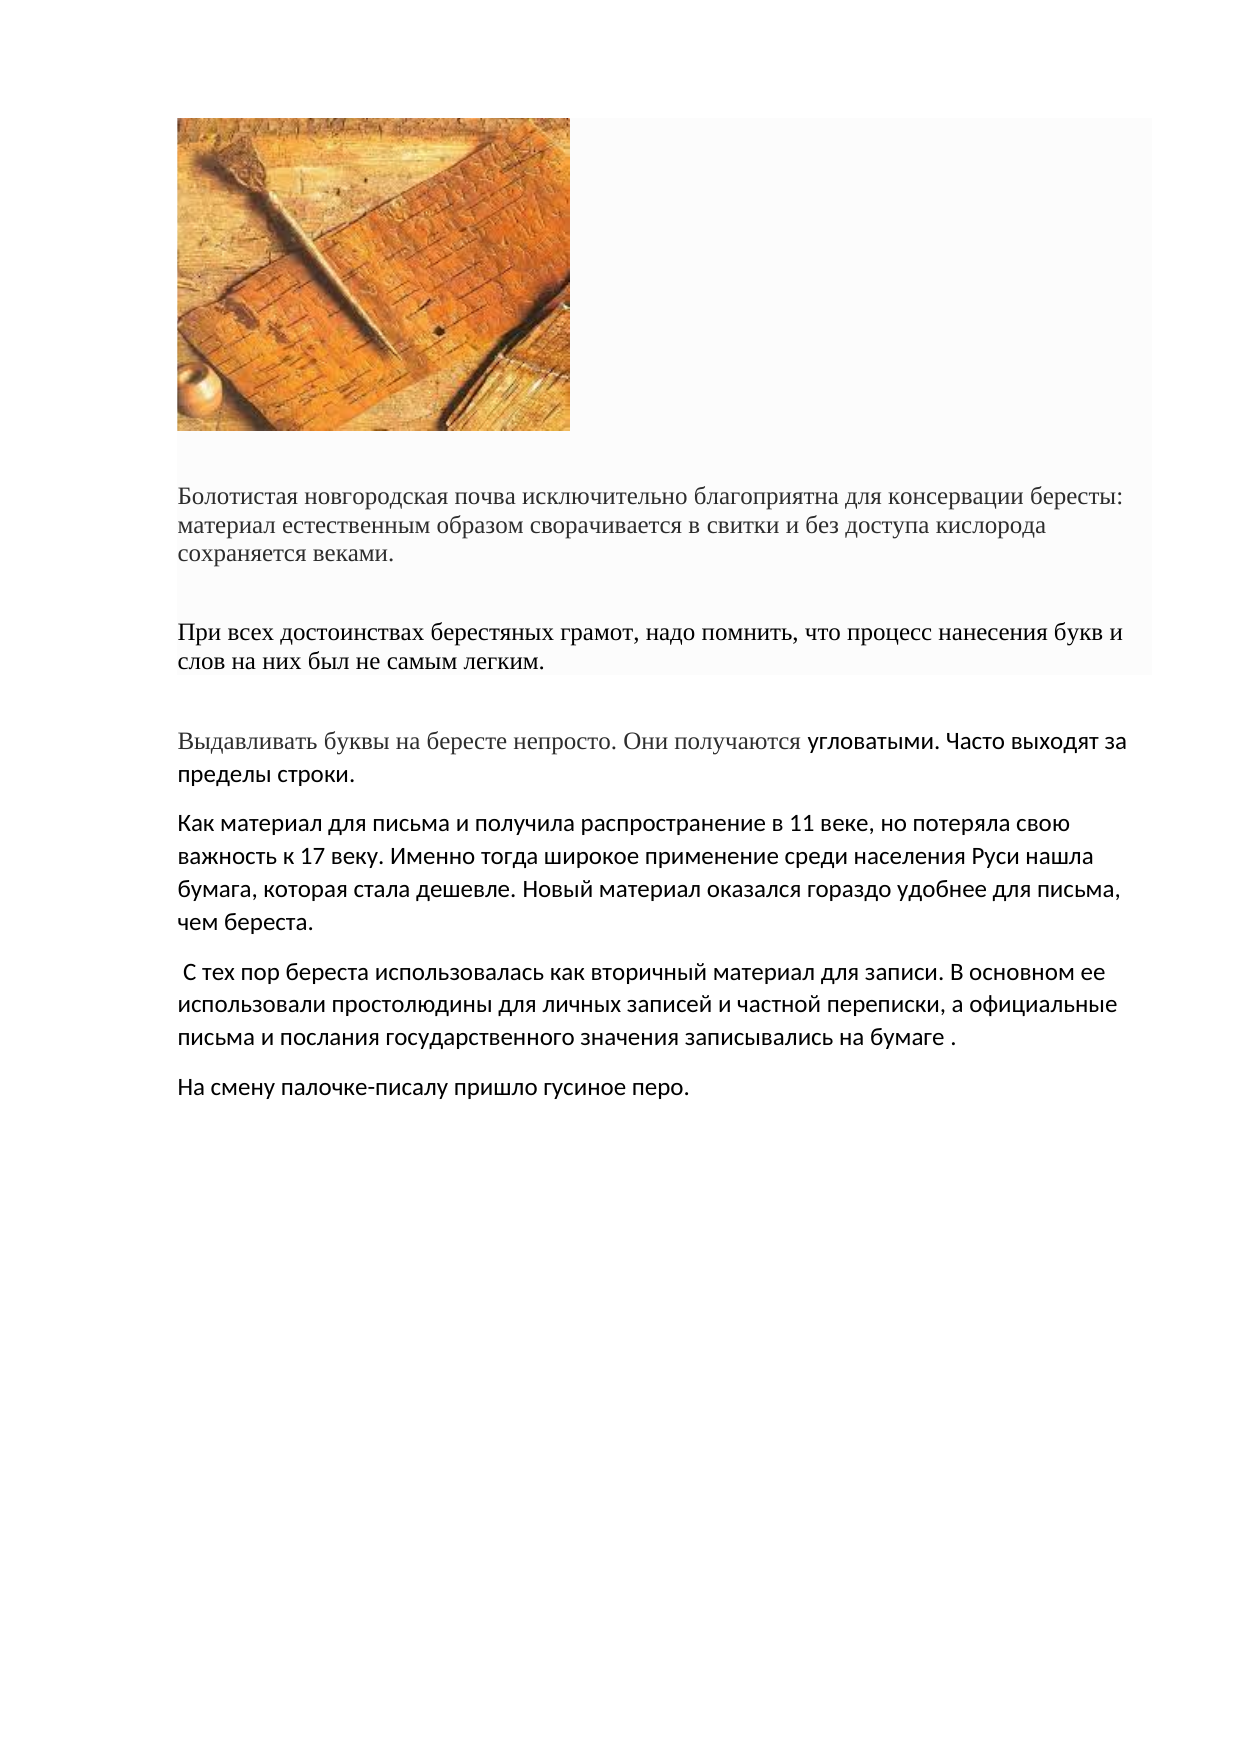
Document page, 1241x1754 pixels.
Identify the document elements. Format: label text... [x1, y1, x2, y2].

text С тех пор береста использовалась как вторичный материал для записи. В основном ее использовали простолюдины для личных записей и частной переписки, а официальные письма и послания государственного значения записывались на бумаге . [177, 956, 1152, 1052]
text Выдавливать буквы на бересте непросто. Они получаются угловатыми. Часто выходят за пределы строки. [177, 725, 1152, 788]
text Болотистая новгородская почва исключительно благоприятна для консервации бересты: материал естественным образом сворачивается в свитки и без доступа кислорода сохраняется веками. [177, 481, 1152, 567]
text Как материал для письма и получила распространение в 11 веке, но потеряла свою важность к 17 веку. Именно тогда широкое применение среди населения Руси нашла бумага, которая стала дешевле. Новый материал оказался гораздо удобнее для письма, чем береста. [177, 807, 1152, 937]
text При всех достоинствах берестяных грамот, надо помнить, что процесс нанесения букв и слов на них был не самым легким. [177, 617, 1152, 675]
picture [177, 118, 570, 431]
text На смену палочке-писалу пришло гусиное перо. [177, 1071, 1152, 1102]
